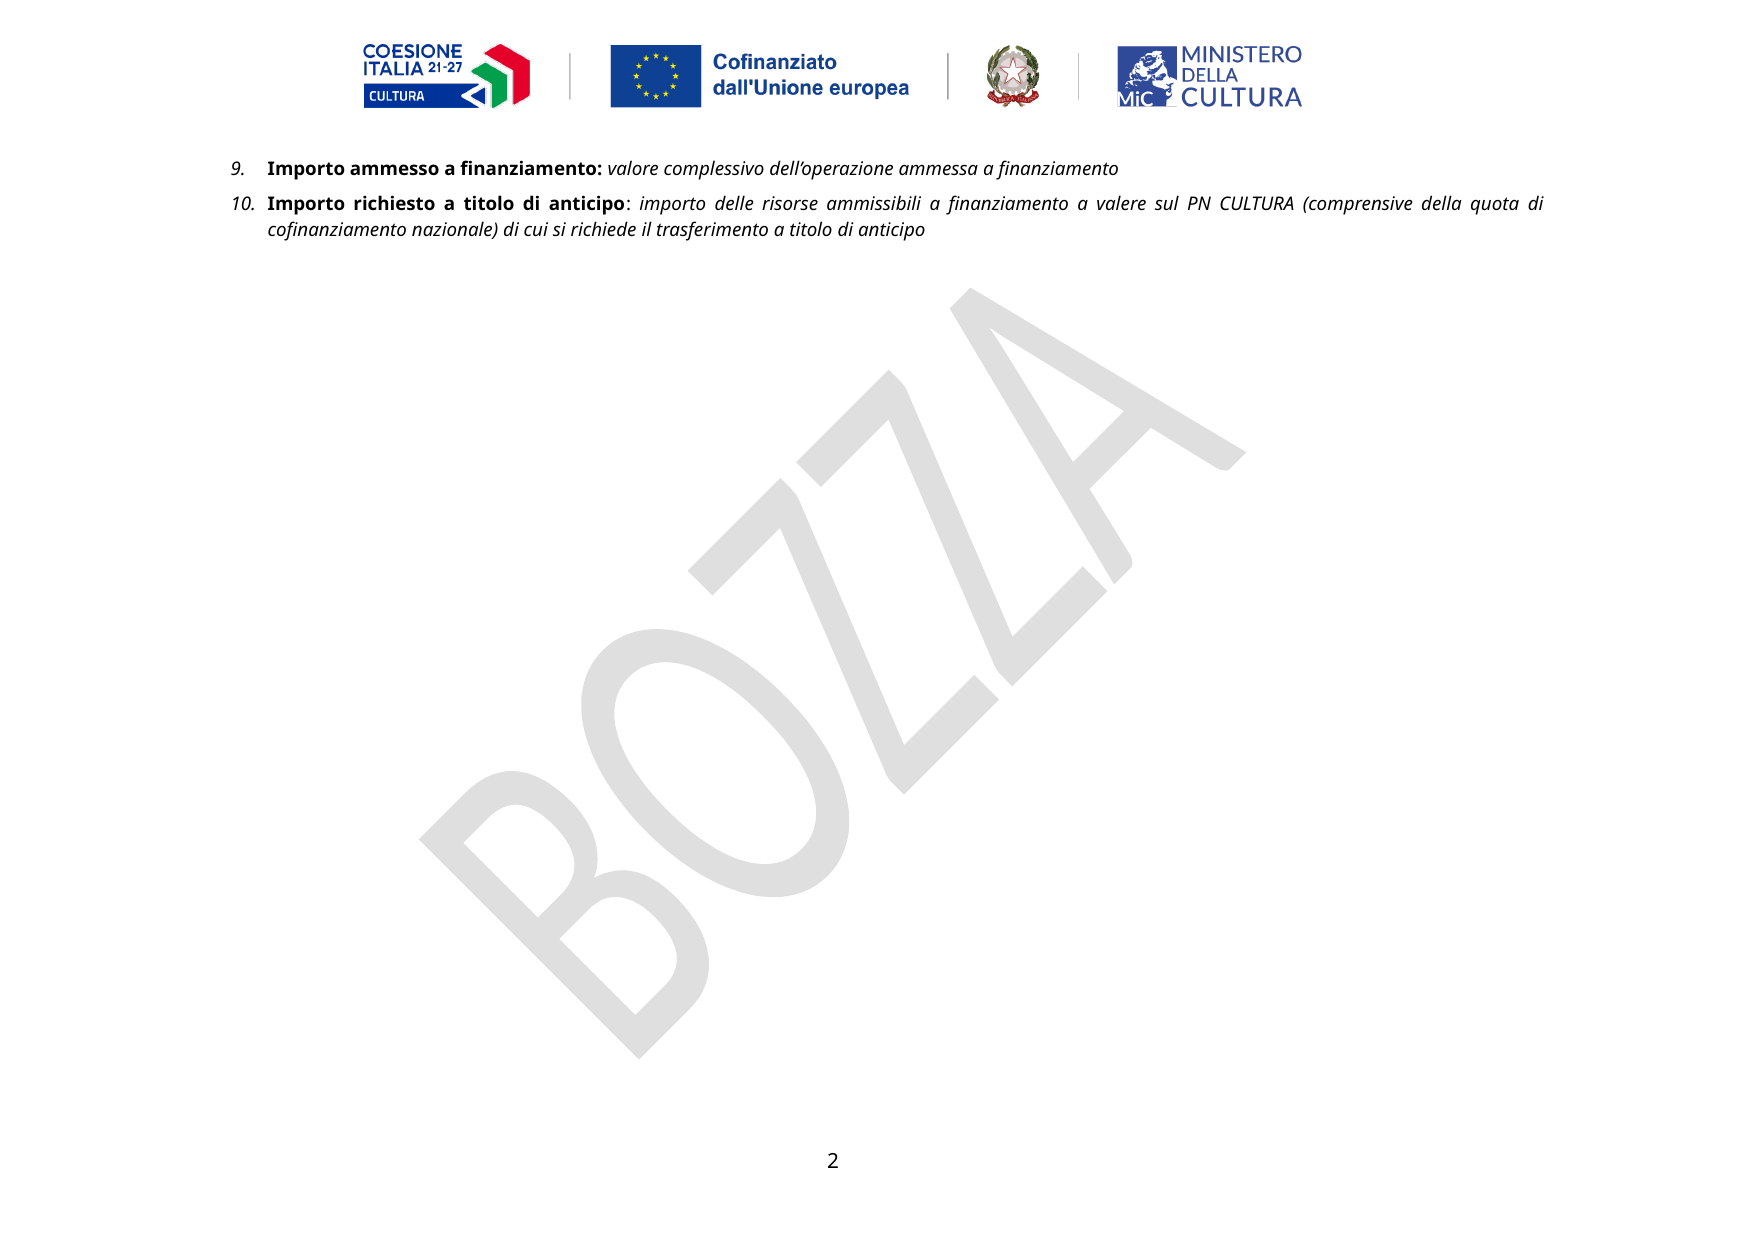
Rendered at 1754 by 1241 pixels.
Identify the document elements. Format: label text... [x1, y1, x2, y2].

picture [330, 28, 1335, 127]
list Importo ammesso a finanziamento: valore complessivo dell’operazione ammessa a finanziamento [230, 155, 1547, 181]
list Importo richiesto a titolo di anticipo: importo delle risorse ammissibili a finanziamento a valere sul PN CULTURA (comprensive della quota di cofinanziamento nazionale) di cui si richiede il trasferimento a titolo di anticipo [230, 191, 1547, 242]
